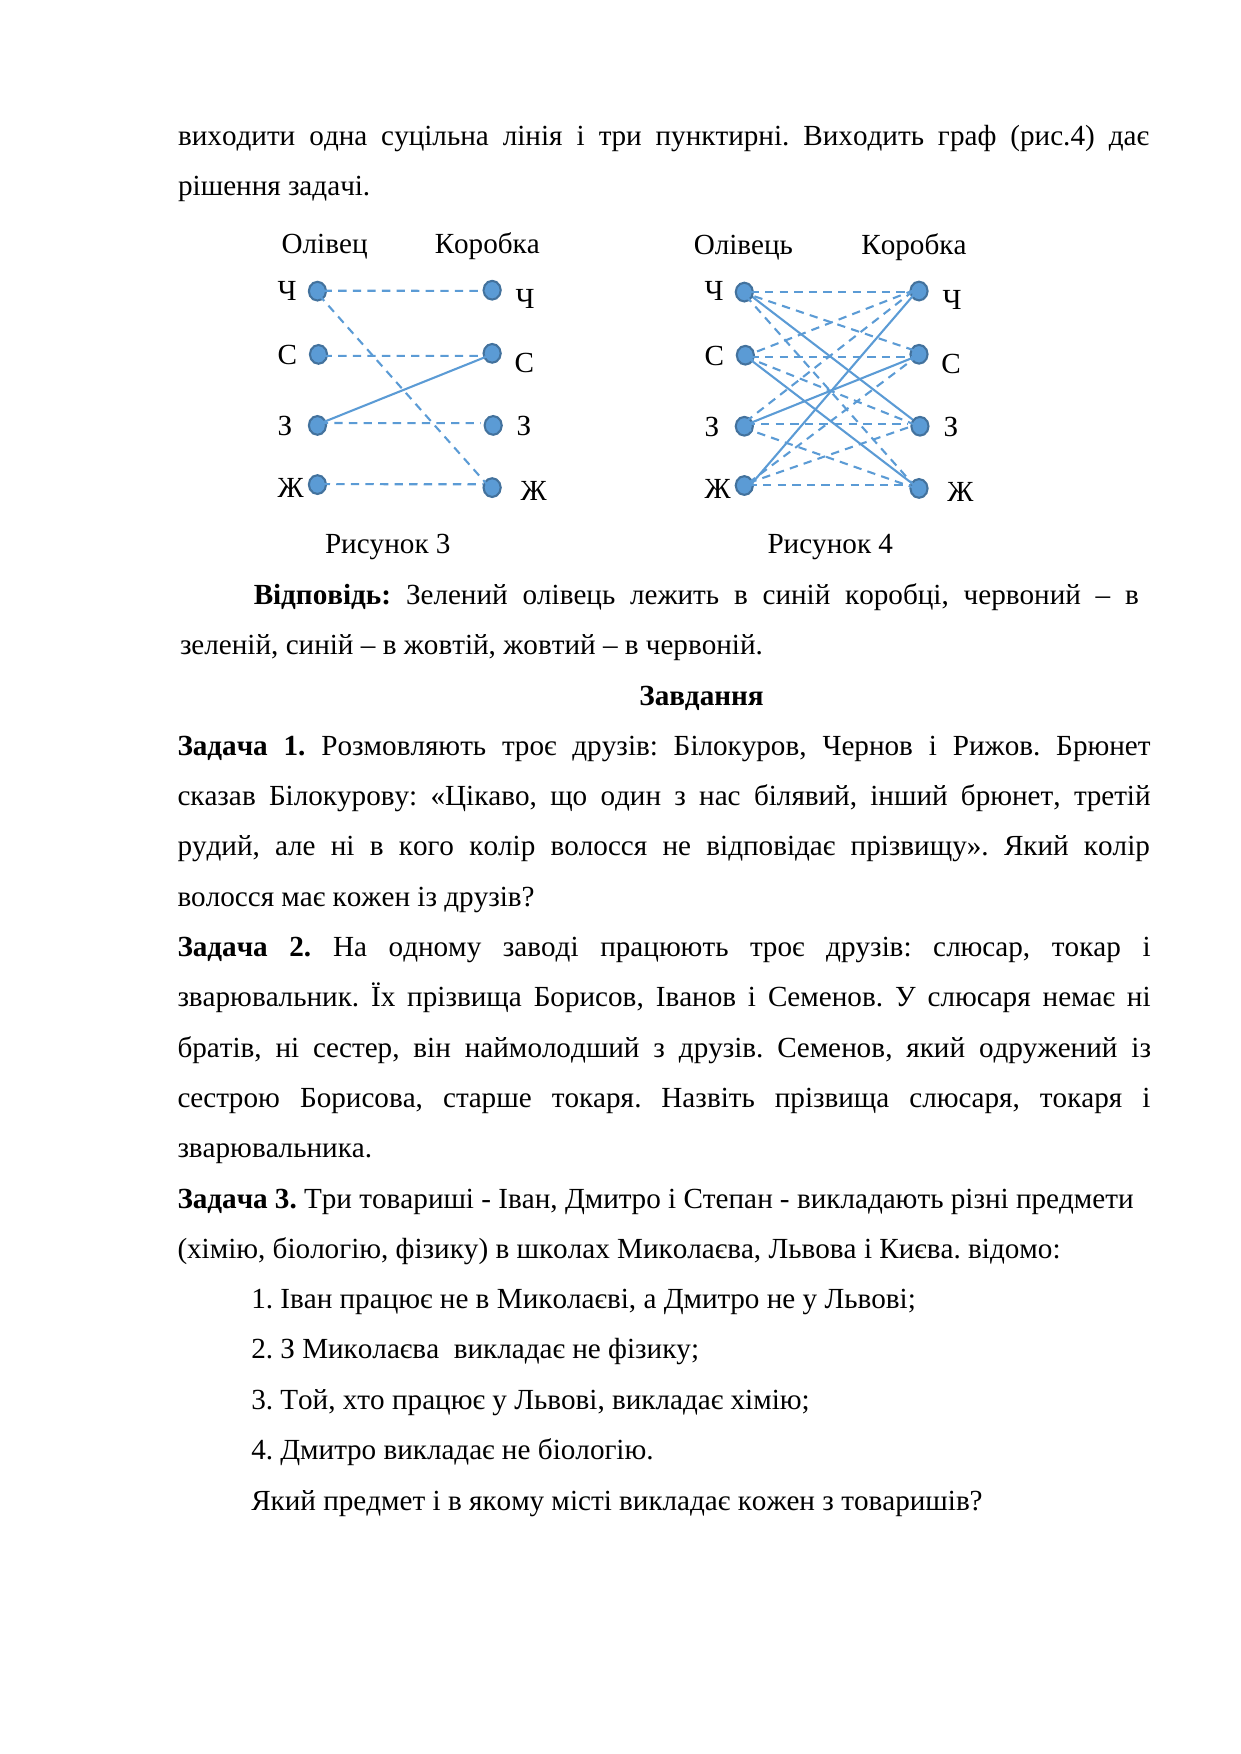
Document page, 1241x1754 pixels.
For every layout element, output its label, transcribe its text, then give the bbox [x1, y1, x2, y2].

text 2. З Миколаєва викладає не фізику; [177, 1332, 1152, 1365]
text Рисунок 3 Рисунок 4 [180, 527, 1140, 560]
text Задача 2. На одному заводі працюють троє друзів: слюсар, токар і зварювальник. Їх прізвища Борисов, Іванов і Семенов. У слюсаря немає ні братів, ні сестер, він наймолодший з друзів. Семенов, який одружений із сестрою Борисова, старше токаря. Назвіть прізвища слюсаря, токаря і зварювальника. [177, 929, 1152, 1164]
text 3. Той, хто працює у Львові, викладає хімію; [177, 1382, 1152, 1416]
text Завдання [177, 678, 1152, 711]
text Задача 1. Розмовляють троє друзів: Білокуров, Чернов і Рижов. Брюнет сказав Білокурову: «Цікаво, що один з нас білявий, інший брюнет, третій рудий, але ні в кого колір волосся не відповідає прізвищу». Який колір волосся має кожен із друзів? [177, 728, 1152, 912]
text Відповідь: Зелений олівець лежить в синій коробці, червоний – в зеленій, синій – в жовтій, жовтий – в червоній. [180, 577, 1140, 661]
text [178, 118, 1151, 202]
text Який предмет і в якому місті викладає кожен з товаришів? [177, 1483, 1152, 1516]
text Задача 3. Три товариші - Іван, Дмитро і Степан - викладають різні предмети (хімію, біологію, фізику) в школах Миколаєва, Львова і Києва. відомо: [177, 1181, 1152, 1264]
text 1. Іван працює не в Миколаєві, а Дмитро не у Львові; [177, 1281, 1152, 1315]
text 4. Дмитро викладає не біологію. [177, 1432, 1152, 1466]
